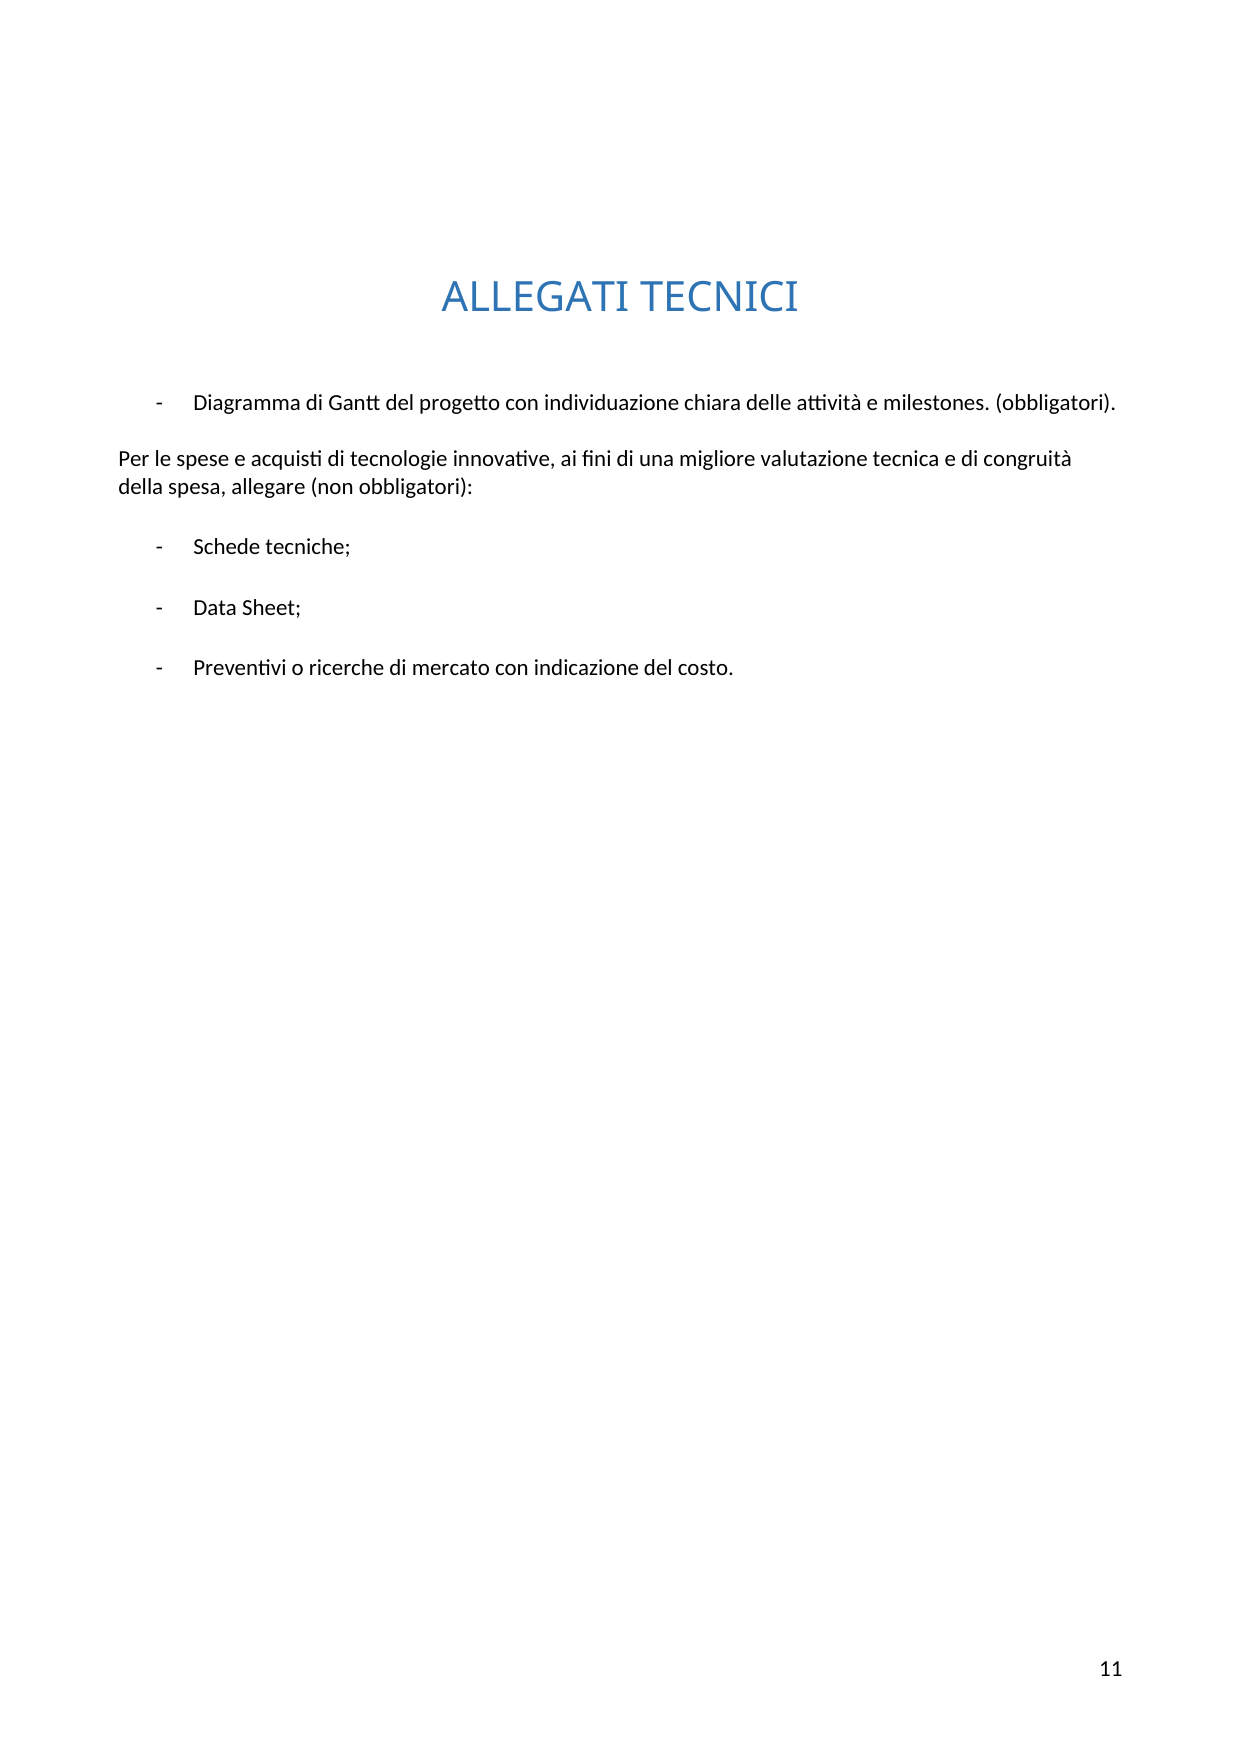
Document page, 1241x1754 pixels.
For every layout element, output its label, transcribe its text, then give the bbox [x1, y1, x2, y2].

list Schede tecniche; [156, 532, 1122, 561]
list Data Sheet; [156, 593, 1122, 621]
text ALLEGATI TECNICI [118, 267, 1122, 324]
list Diagramma di Gantt del progetto con individuazione chiara delle attività e milestones. (obbligatori). [156, 388, 1122, 416]
text Per le spese e acquisti di tecnologie innovative, ai fini di una migliore valutazione tecnica e di congruità della spesa, allegare (non obbligatori): [118, 444, 1122, 500]
list Preventivi o ricerche di mercato con indicazione del costo. [156, 653, 1122, 681]
